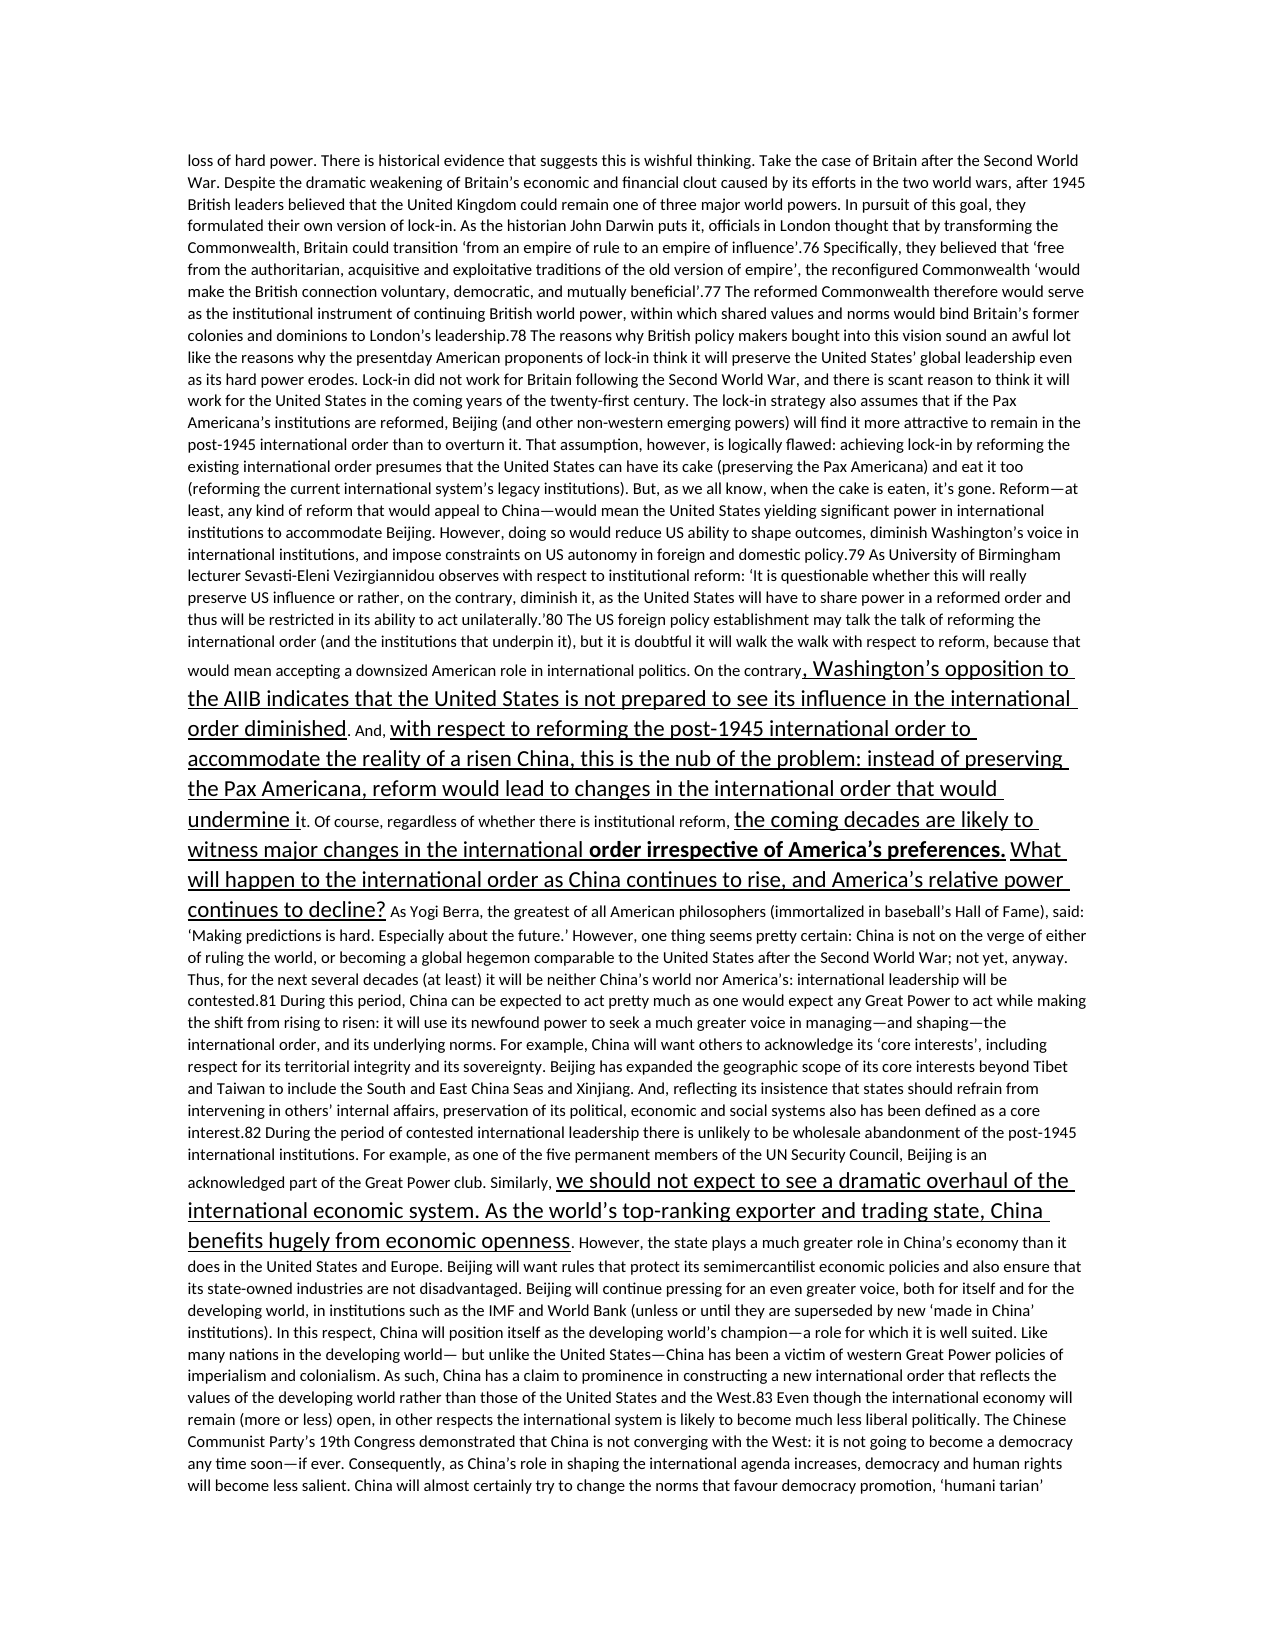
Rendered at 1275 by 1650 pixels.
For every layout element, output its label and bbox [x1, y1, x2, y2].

text [187, 150, 1087, 1495]
